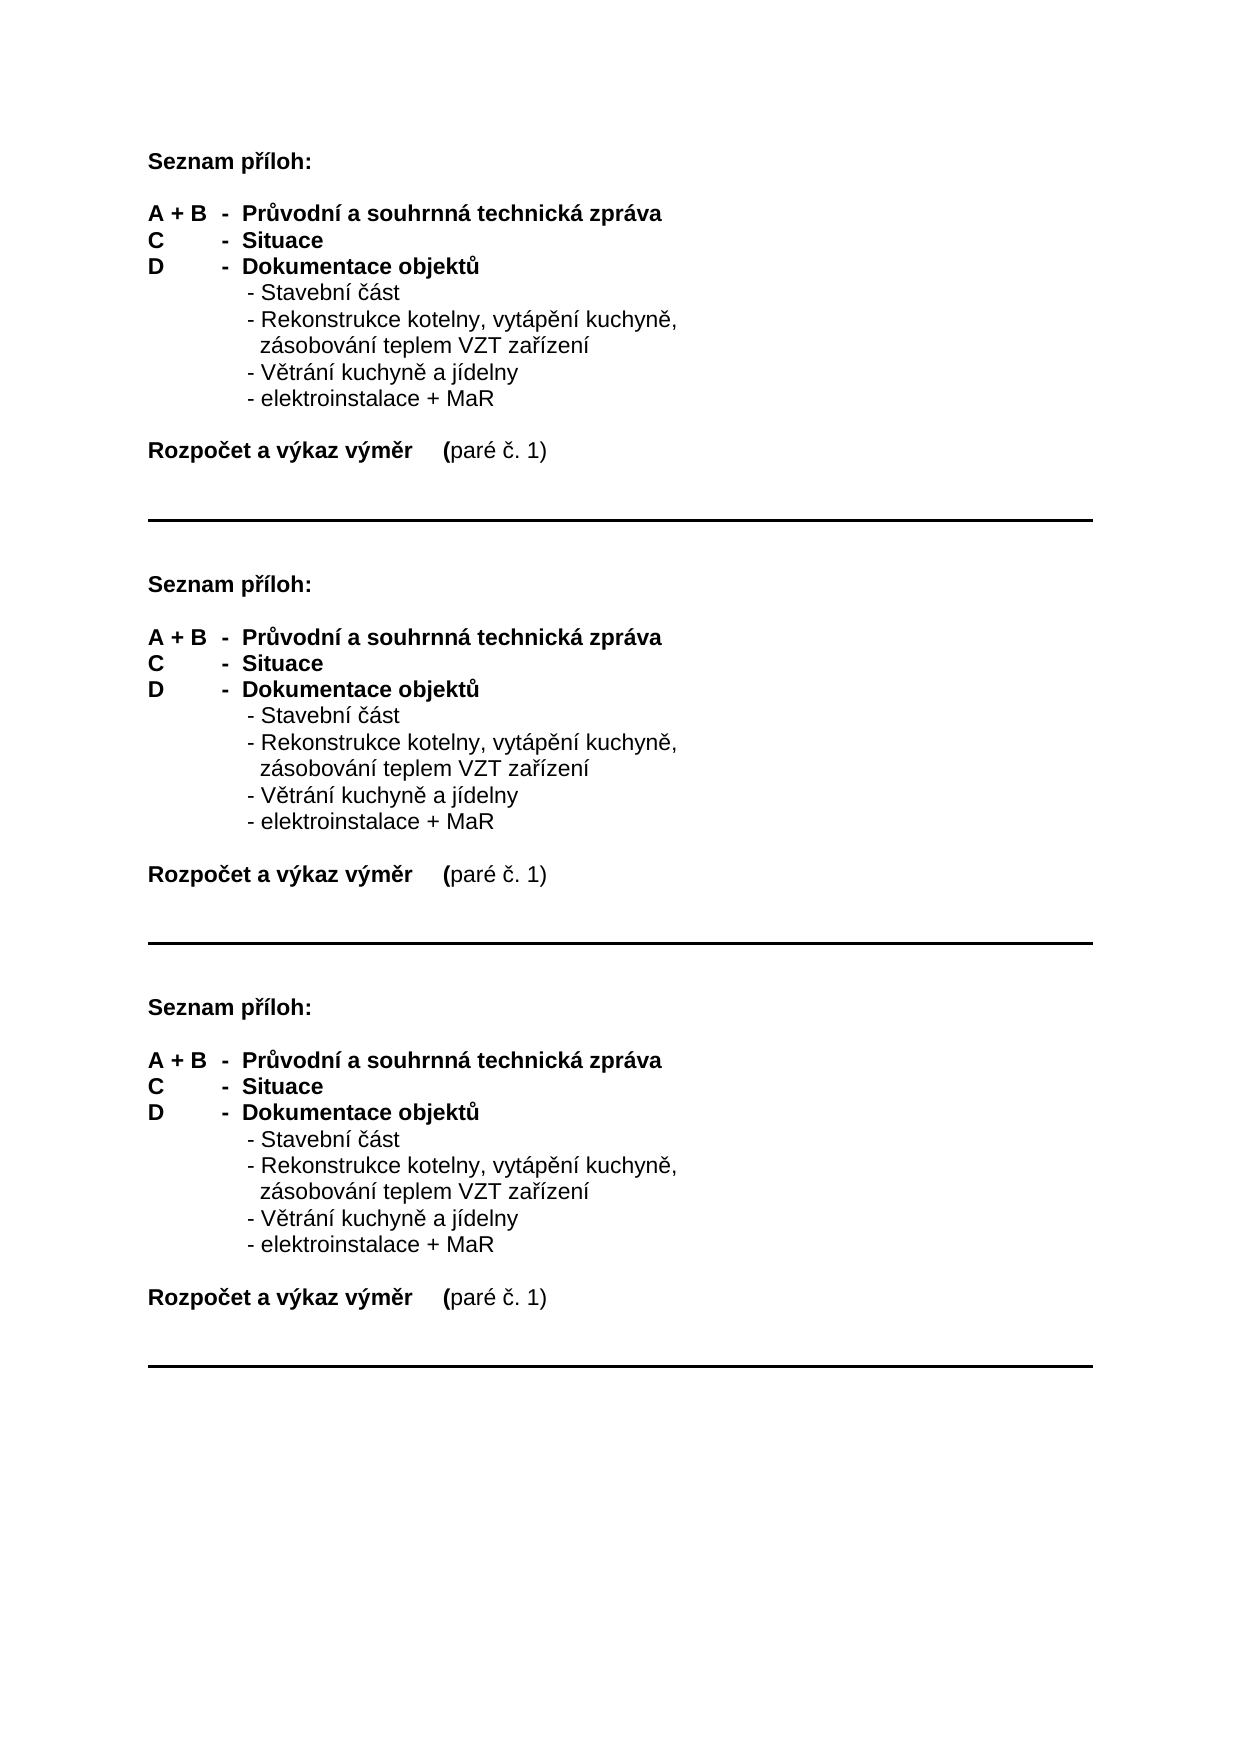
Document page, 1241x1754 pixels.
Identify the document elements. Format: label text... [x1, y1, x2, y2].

text Seznam příloh: [148, 148, 1093, 174]
text D - Dokumentace objektů [148, 1099, 1093, 1126]
text A + B - Průvodní a souhrnná technická zpráva [148, 200, 1093, 227]
text Rozpočet a výkaz výměr (paré č. 1) [148, 1284, 1093, 1310]
text C - Situace [148, 650, 1093, 676]
text - Větrání kuchyně a jídelny [148, 358, 1093, 385]
text Rozpočet a výkaz výměr (paré č. 1) [148, 861, 1093, 887]
text Seznam příloh: [148, 994, 1093, 1020]
text A + B - Průvodní a souhrnná technická zpráva [148, 1047, 1093, 1073]
text C - Situace [148, 1073, 1093, 1099]
text - Rekonstrukce kotelny, vytápění kuchyně, [148, 306, 1093, 332]
text zásobování teplem VZT zařízení [148, 755, 1093, 782]
text Seznam příloh: [148, 571, 1093, 597]
text zásobování teplem VZT zařízení [148, 1178, 1093, 1205]
text D - Dokumentace objektů [148, 676, 1093, 702]
text - Rekonstrukce kotelny, vytápění kuchyně, [148, 729, 1093, 755]
text - Větrání kuchyně a jídelny [148, 1205, 1093, 1231]
text - Rekonstrukce kotelny, vytápění kuchyně, [148, 1152, 1093, 1178]
text - elektroinstalace + MaR [148, 385, 1093, 411]
text D - Dokumentace objektů [148, 253, 1093, 279]
text - Stavební část [148, 1126, 1093, 1152]
text - Stavební část [148, 279, 1093, 306]
text Rozpočet a výkaz výměr (paré č. 1) [148, 437, 1093, 464]
text C - Situace [148, 227, 1093, 253]
text zásobování teplem VZT zařízení [148, 332, 1093, 358]
text - Stavební část [148, 702, 1093, 729]
text - elektroinstalace + MaR [148, 808, 1093, 834]
text A + B - Průvodní a souhrnná technická zpráva [148, 623, 1093, 650]
text - Větrání kuchyně a jídelny [148, 782, 1093, 808]
text - elektroinstalace + MaR [148, 1231, 1093, 1257]
